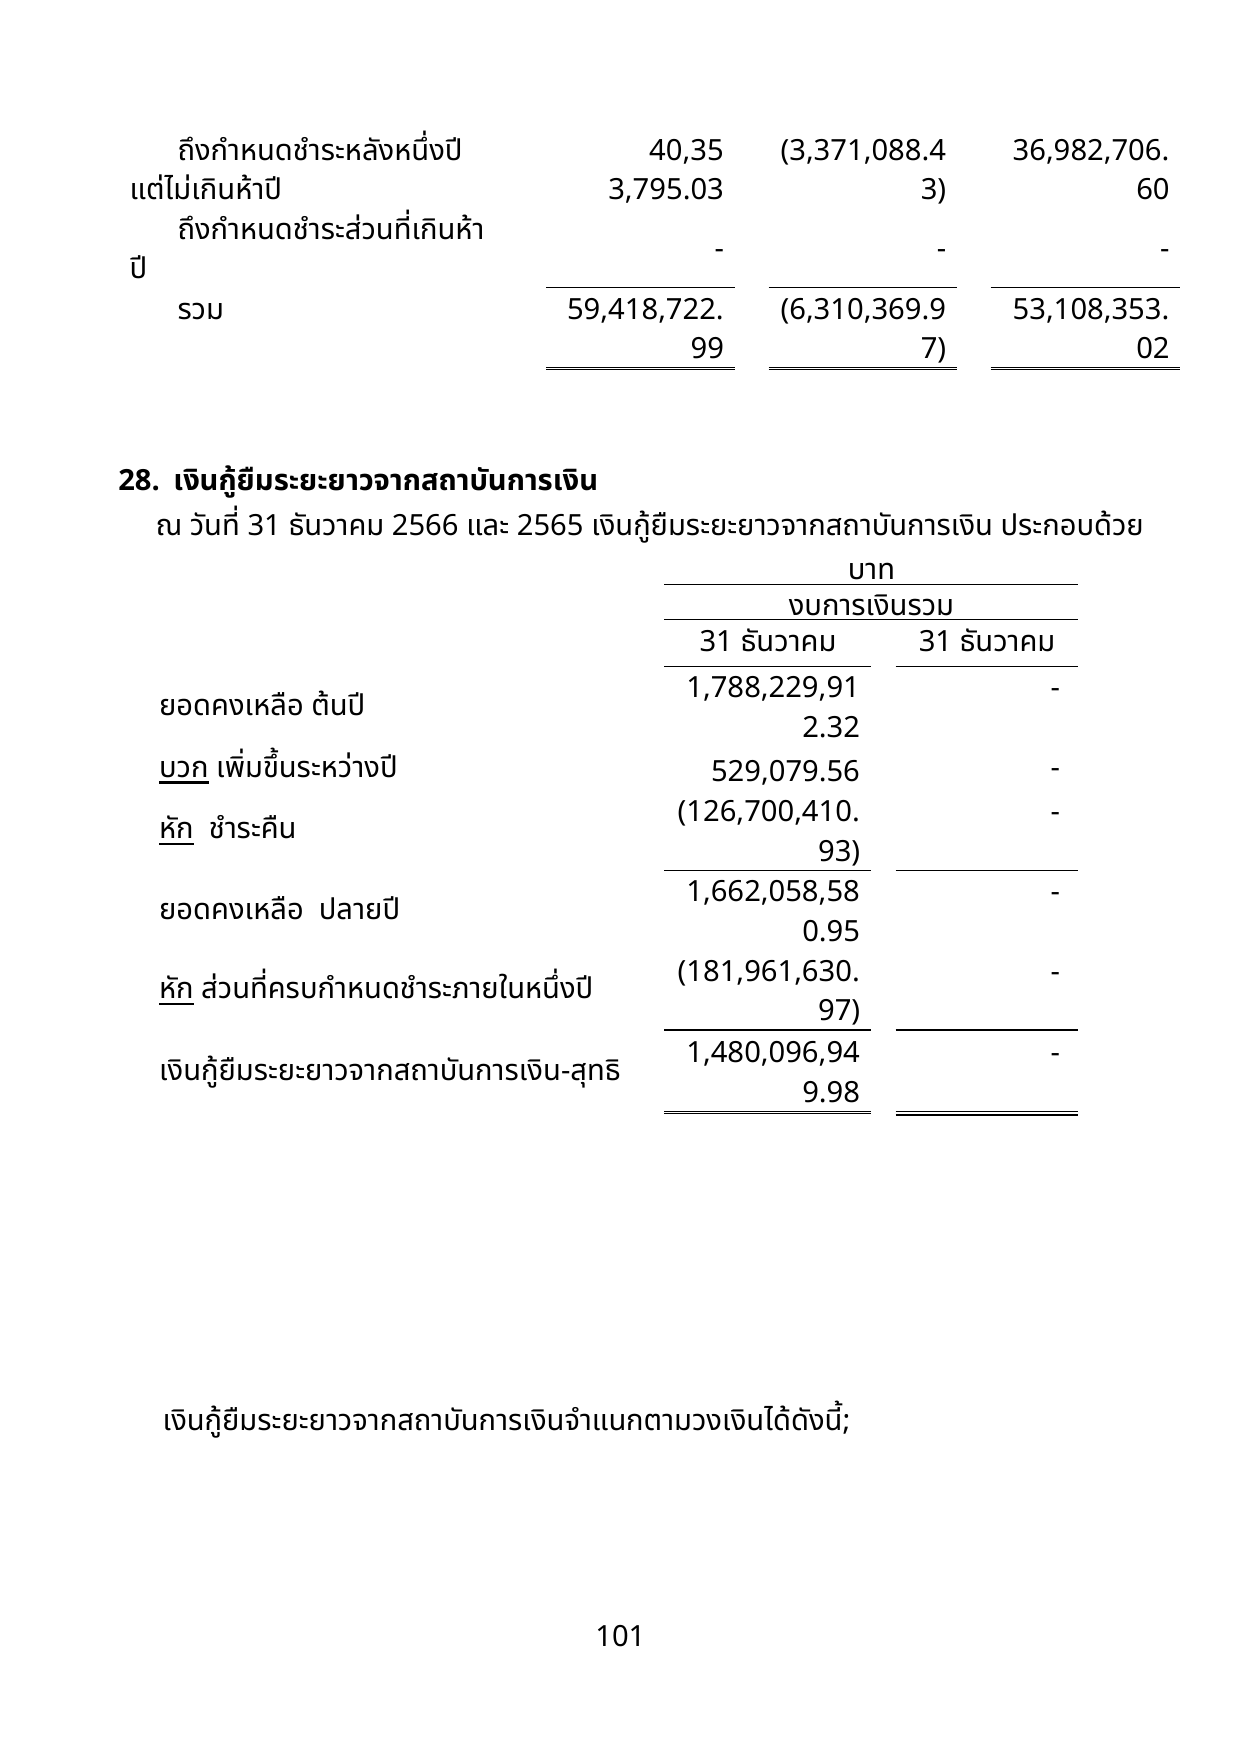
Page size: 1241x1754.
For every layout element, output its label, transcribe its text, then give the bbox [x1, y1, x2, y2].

list เงินกู้ยืมระยะยาวจากสถาบันการเงิน [118, 459, 1122, 504]
list ณ วันที่ 31 ธันวาคม 2566 และ 2565 เงินกู้ยืมระยะยาวจากสถาบันการเงิน ประกอบด้วย [156, 504, 1145, 548]
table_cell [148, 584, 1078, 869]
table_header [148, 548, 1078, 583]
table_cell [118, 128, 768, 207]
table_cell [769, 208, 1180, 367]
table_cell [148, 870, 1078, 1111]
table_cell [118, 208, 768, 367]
text เงินกู้ยืมระยะยาวจากสถาบันการเงินจำแนกตามวงเงินได้ดังนี้; [118, 1399, 1156, 1443]
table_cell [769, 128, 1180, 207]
